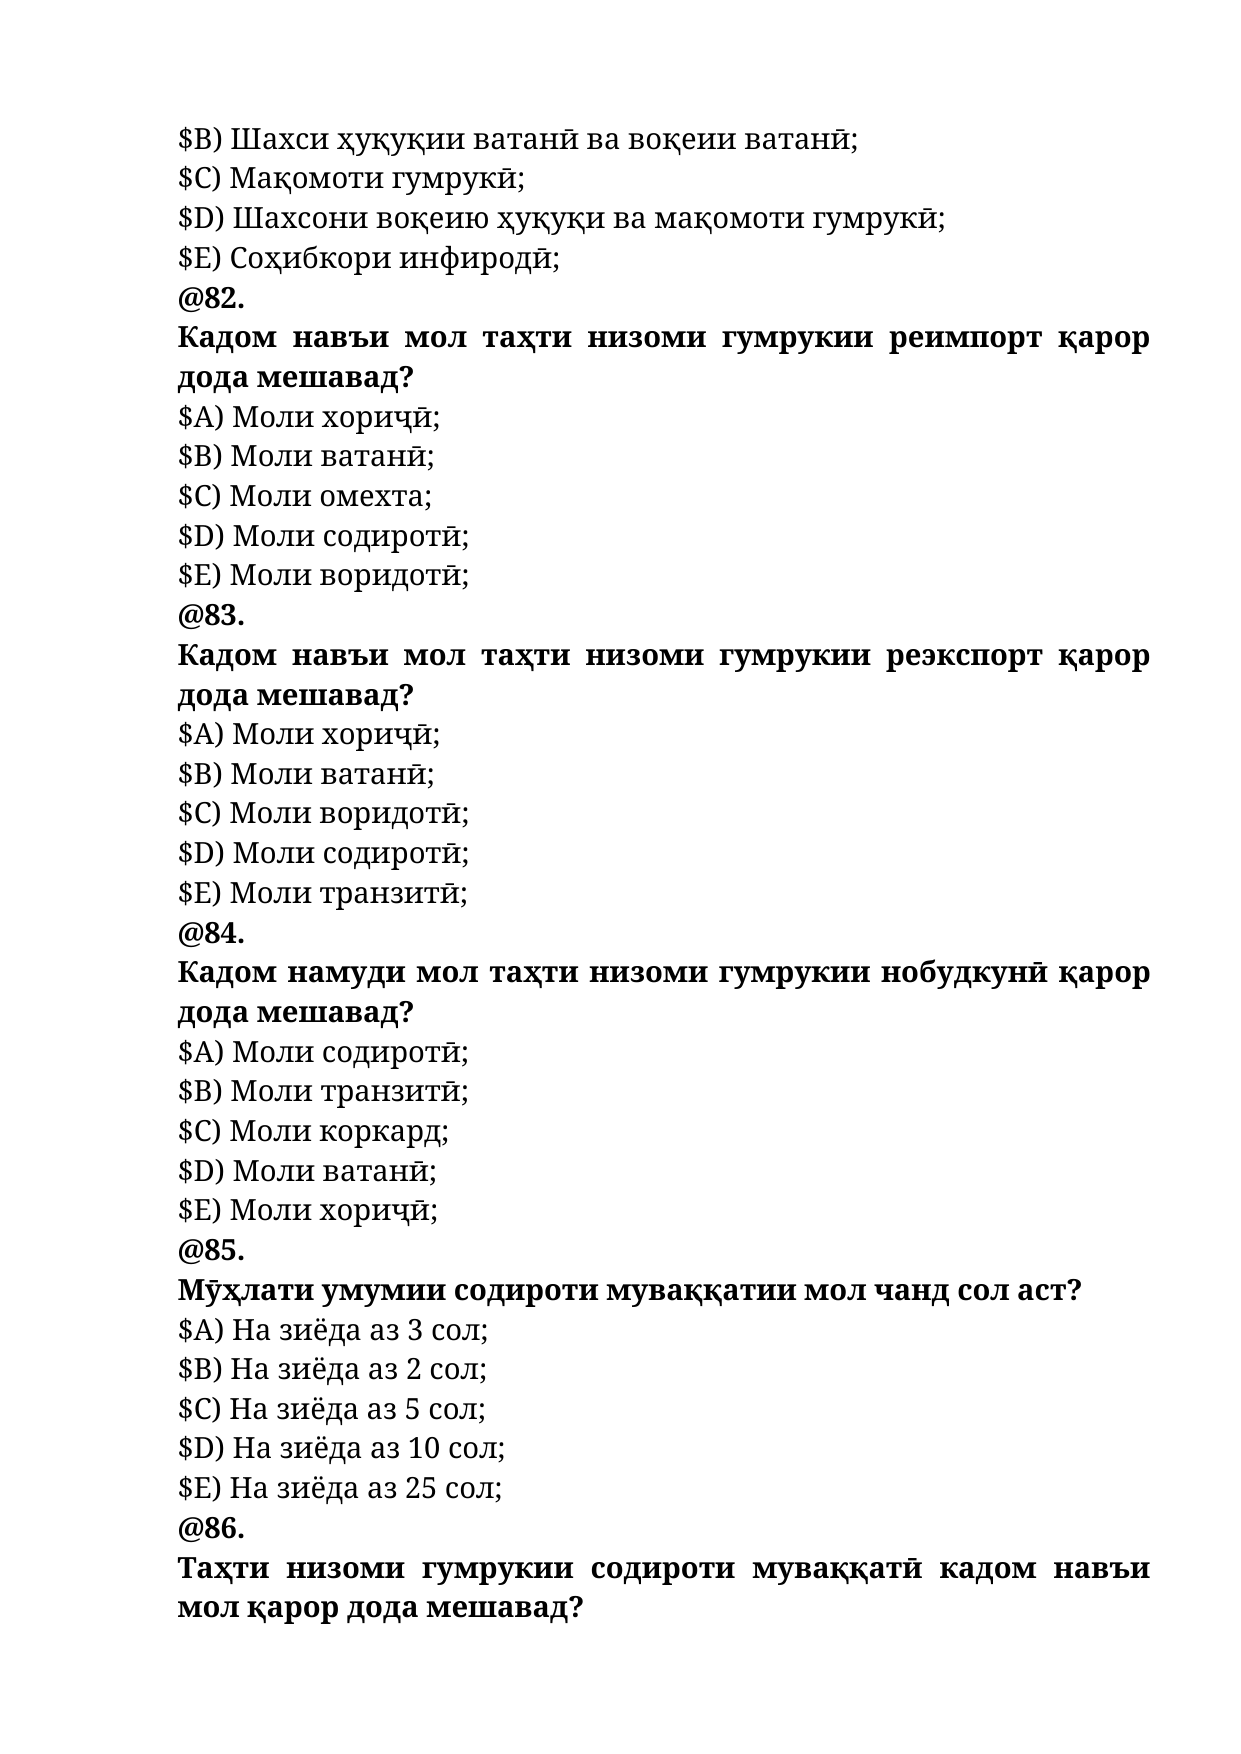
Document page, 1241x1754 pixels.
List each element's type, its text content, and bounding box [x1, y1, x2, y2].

text $A) На зиёда аз 3 сол; [177, 1309, 1152, 1348]
text $A) Моли хориҷӣ; [177, 396, 1152, 436]
text $D) На зиёда аз 10 сол; [177, 1428, 1152, 1467]
text $C) Моли коркард; [177, 1110, 1152, 1150]
text $E) Моли хориҷӣ; [177, 1190, 1152, 1229]
text $B) Шахси ҳуқуқии ватанӣ ва воқеии ватанӣ; [177, 118, 1152, 158]
text Таҳти низоми гумрукии содироти муваққатӣ кадом навъи мол қарор дода мешавад? [177, 1547, 1152, 1626]
text Кадом навъи мол таҳти низоми гумрукии реэкспорт қарор дода мешавад? [177, 634, 1152, 713]
text $B) Моли транзитӣ; [177, 1071, 1152, 1110]
text $D) Шахсони воқеию ҳуқуқи ва мақомоти гумрукӣ; [177, 197, 1152, 237]
text $A) Моли содиротӣ; [177, 1031, 1152, 1071]
text $C) Мақомоти гумрукӣ; [177, 158, 1152, 197]
text $A) Моли хориҷӣ; [177, 713, 1152, 753]
text Кадом навъи мол таҳти низоми гумрукии реимпорт қарор дода мешавад? [177, 317, 1152, 396]
text $C) На зиёда аз 5 сол; [177, 1388, 1152, 1428]
text $B) Моли ватанӣ; [177, 436, 1152, 475]
text @84. [177, 912, 1152, 952]
text $E) Моли воридотӣ; [177, 555, 1152, 594]
text $E) Соҳибкори инфиродӣ; [177, 237, 1152, 277]
text @82. [177, 277, 1152, 317]
text $E) На зиёда аз 25 сол; [177, 1467, 1152, 1507]
text $D) Моли содиротӣ; [177, 832, 1152, 872]
text Кадом намуди мол таҳти низоми гумрукии нобудкунӣ қарор дода мешавад? [177, 952, 1152, 1031]
text $D) Моли ватанӣ; [177, 1150, 1152, 1190]
text @85. [177, 1229, 1152, 1269]
text $E) Моли транзитӣ; [177, 872, 1152, 912]
text $C) Моли воридотӣ; [177, 793, 1152, 832]
text $B) Моли ватанӣ; [177, 753, 1152, 793]
text @83. [177, 594, 1152, 634]
text Мӯҳлати умумии содироти муваққатии мол чанд сол аст? [177, 1269, 1152, 1309]
text @86. [177, 1507, 1152, 1547]
text $D) Моли содиротӣ; [177, 515, 1152, 555]
text $B) На зиёда аз 2 сол; [177, 1348, 1152, 1388]
text $C) Моли омехта; [177, 475, 1152, 515]
